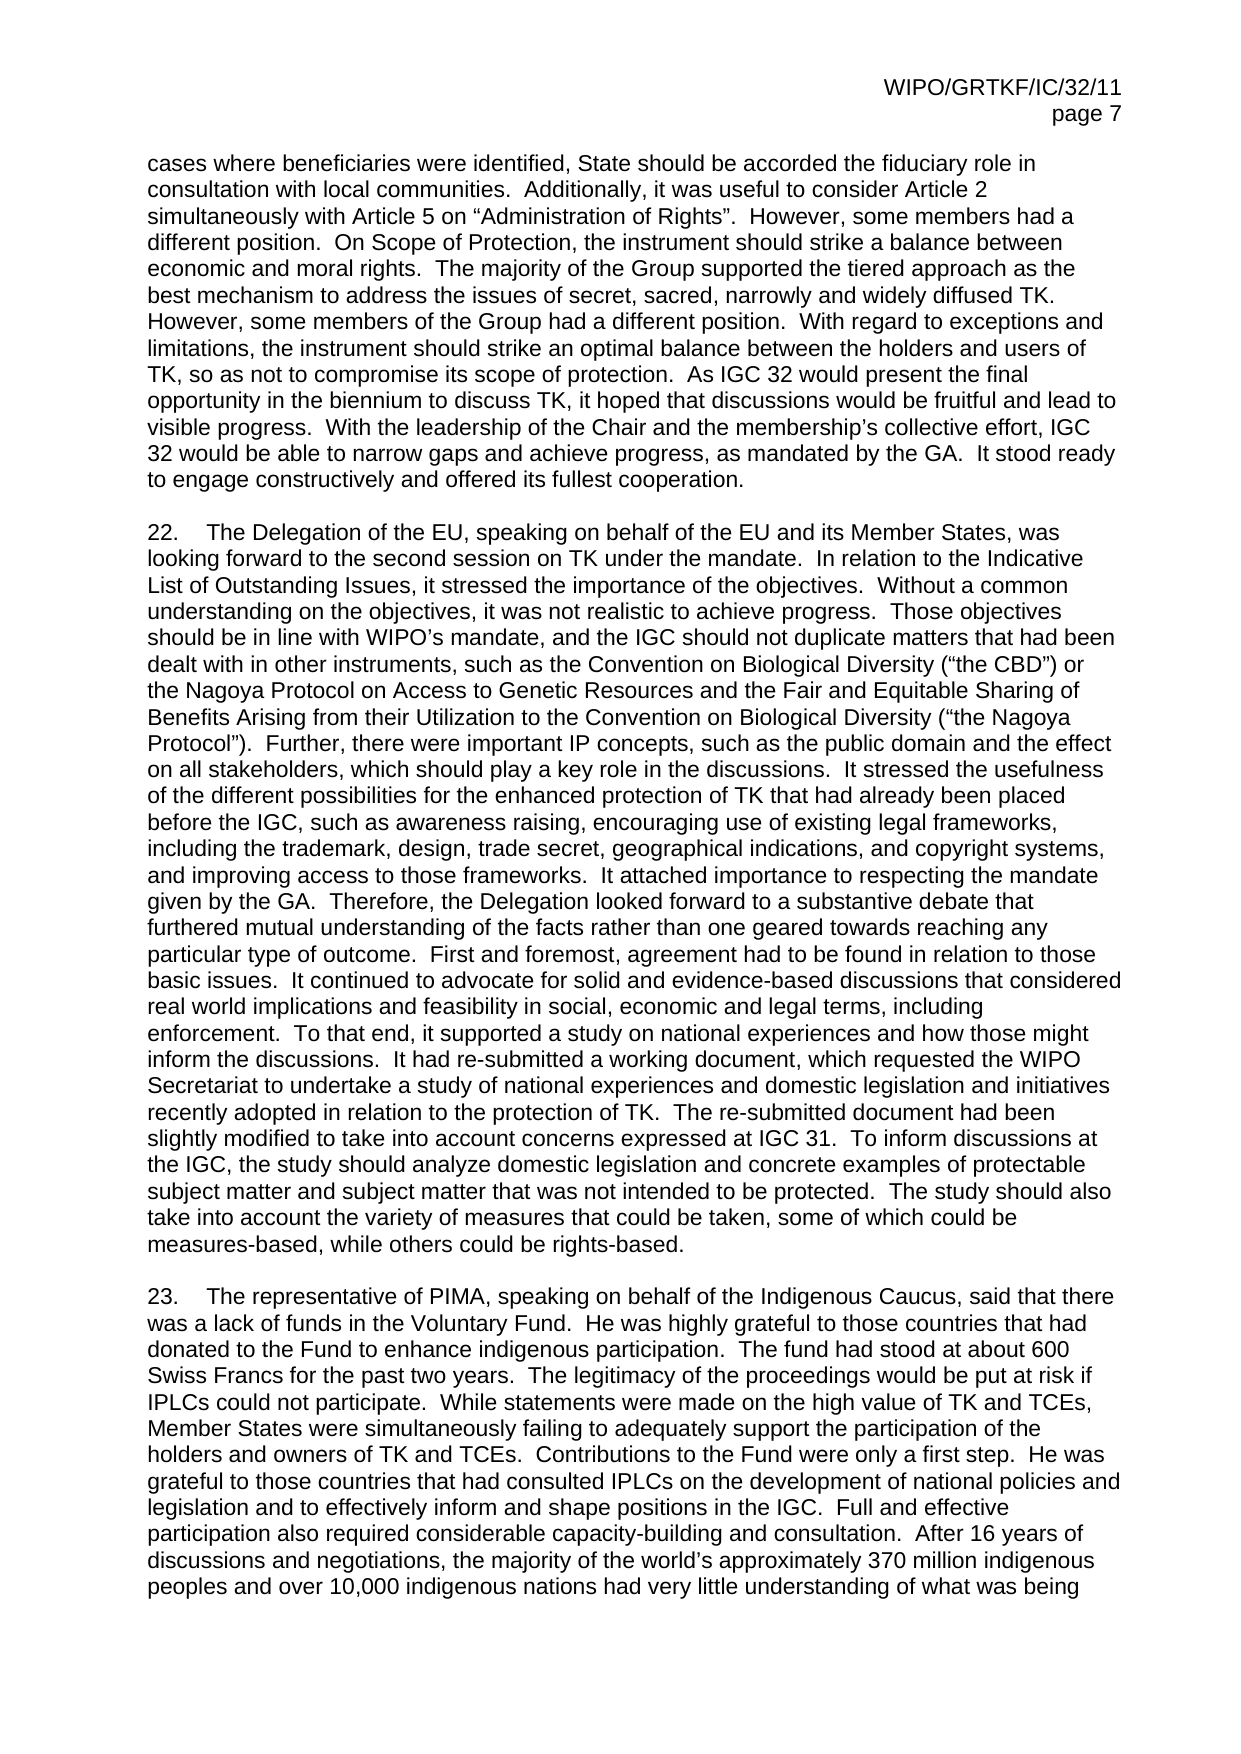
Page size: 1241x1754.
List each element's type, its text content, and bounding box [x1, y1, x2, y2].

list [147, 150, 1122, 493]
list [147, 1283, 1122, 1599]
list The Delegation of the EU, speaking on behalf of the EU and its Member States, was looking forward to the second session on TK under the mandate. In relation to the Indicative List of Outstanding Issues, it stressed the importance of the objectives. Without a common understanding on the objectives, it was not realistic to achieve progress. Those objectives should be in line with WIPO’s mandate, and the IGC should not duplicate matters that had been dealt with in other instruments, such as the Convention on Biological Diversity (“the CBD”) or the Nagoya Protocol on Access to Genetic Resources and the Fair and Equitable Sharing of Benefits Arising from their Utilization to the Convention on Biological Diversity (“the Nagoya Protocol”). Further, there were important IP concepts, such as the public domain and the effect on all stakeholders, which should play a key role in the discussions. It stressed the usefulness of the different possibilities for the enhanced protection of TK that had already been placed before the IGC, such as awareness raising, encouraging use of existing legal frameworks, including the trademark, design, trade secret, geographical indications, and copyright systems, and improving access to those frameworks. It attached importance to respecting the mandate given by the GA. Therefore, the Delegation looked forward to a substantive debate that furthered mutual understanding of the facts rather than one geared towards reaching any particular type of outcome. First and foremost, agreement had to be found in relation to those basic issues. It continued to advocate for solid and evidence-based discussions that considered real world implications and feasibility in social, economic and legal terms, including enforcement. To that end, it supported a study on national experiences and how those might inform the discussions. It had re-submitted a working document, which requested the WIPO Secretariat to undertake a study of national experiences and domestic legislation and initiatives recently adopted in relation to the protection of TK. The re-submitted document had been slightly modified to take into account concerns expressed at IGC 31. To inform discussions at the IGC, the study should analyze domestic legislation and concrete examples of protectable subject matter and subject matter that was not intended to be protected. The study should also take into account the variety of measures that could be taken, some of which could be measures-based, while others could be rights-based. [147, 519, 1122, 1257]
